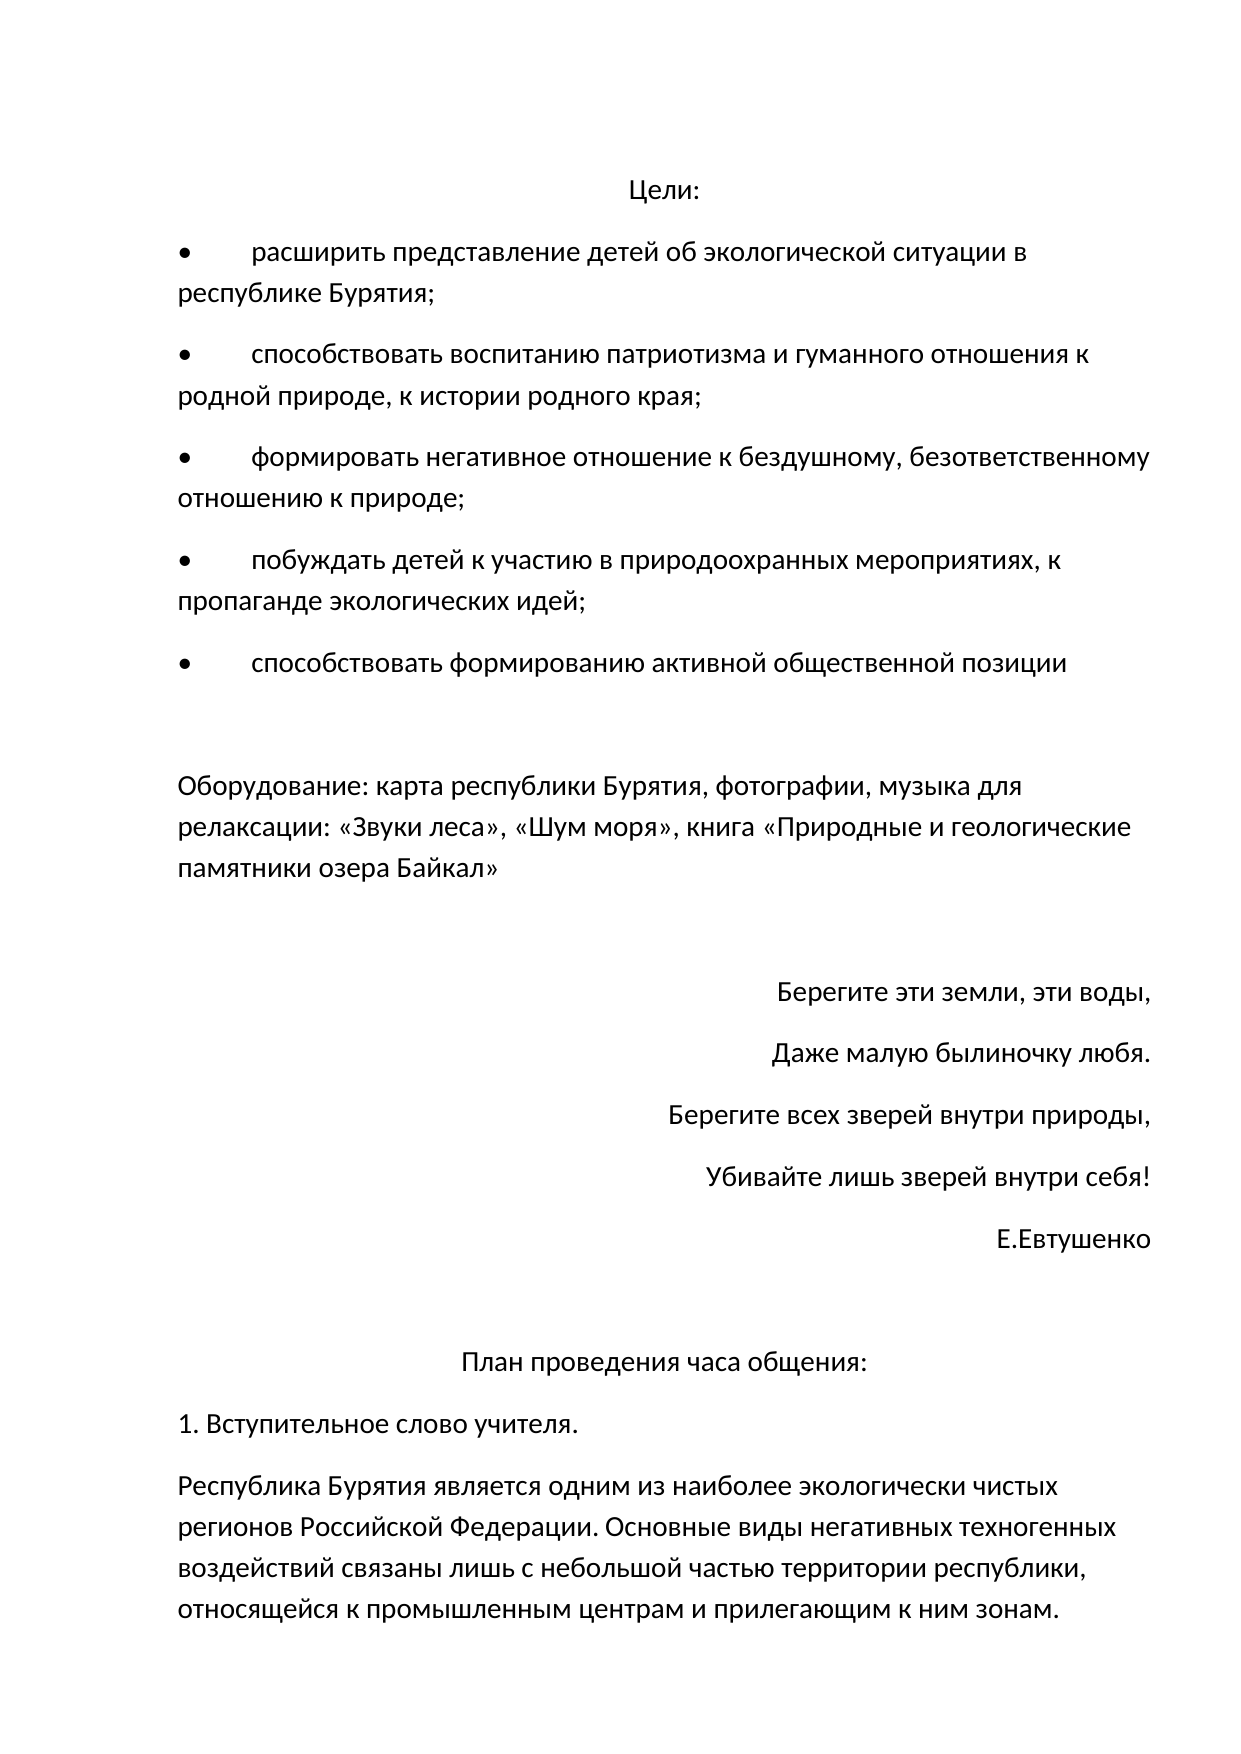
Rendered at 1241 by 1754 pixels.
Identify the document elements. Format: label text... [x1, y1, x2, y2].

text 1. Вступительное слово учителя. [177, 1405, 1152, 1441]
text Оборудование: карта республики Бурятия, фотографии, музыка для релаксации: «Звуки леса», «Шум моря», книга «Природные и геологические памятники озера Байкал» [177, 767, 1152, 885]
text • расширить представление детей об экологической ситуации в республике Бурятия; [177, 233, 1152, 309]
text Е.Евтушенко [177, 1220, 1152, 1255]
text • побуждать детей к участию в природоохранных мероприятиях, к пропаганде экологических идей; [177, 541, 1152, 618]
text Республика Бурятия является одним из наиболее экологически чистых регионов Российской Федерации. Основные виды негативных техногенных воздействий связаны лишь с небольшой частью территории республики, относящейся к промышленным центрам и прилегающим к ним зонам. [177, 1467, 1152, 1625]
text • способствовать воспитанию патриотизма и гуманного отношения к родной природе, к истории родного края; [177, 336, 1152, 412]
text План проведения часа общения: [177, 1343, 1152, 1379]
text Даже малую былиночку любя. [177, 1034, 1152, 1070]
text • способствовать формированию активной общественной позиции [177, 644, 1152, 679]
text Берегите эти земли, эти воды, [177, 973, 1152, 1008]
text Цели: [177, 171, 1152, 207]
text Убивайте лишь зверей внутри себя! [177, 1158, 1152, 1194]
text • формировать негативное отношение к бездушному, безответственному отношению к природе; [177, 438, 1152, 515]
text Берегите всех зверей внутри природы, [177, 1096, 1152, 1132]
